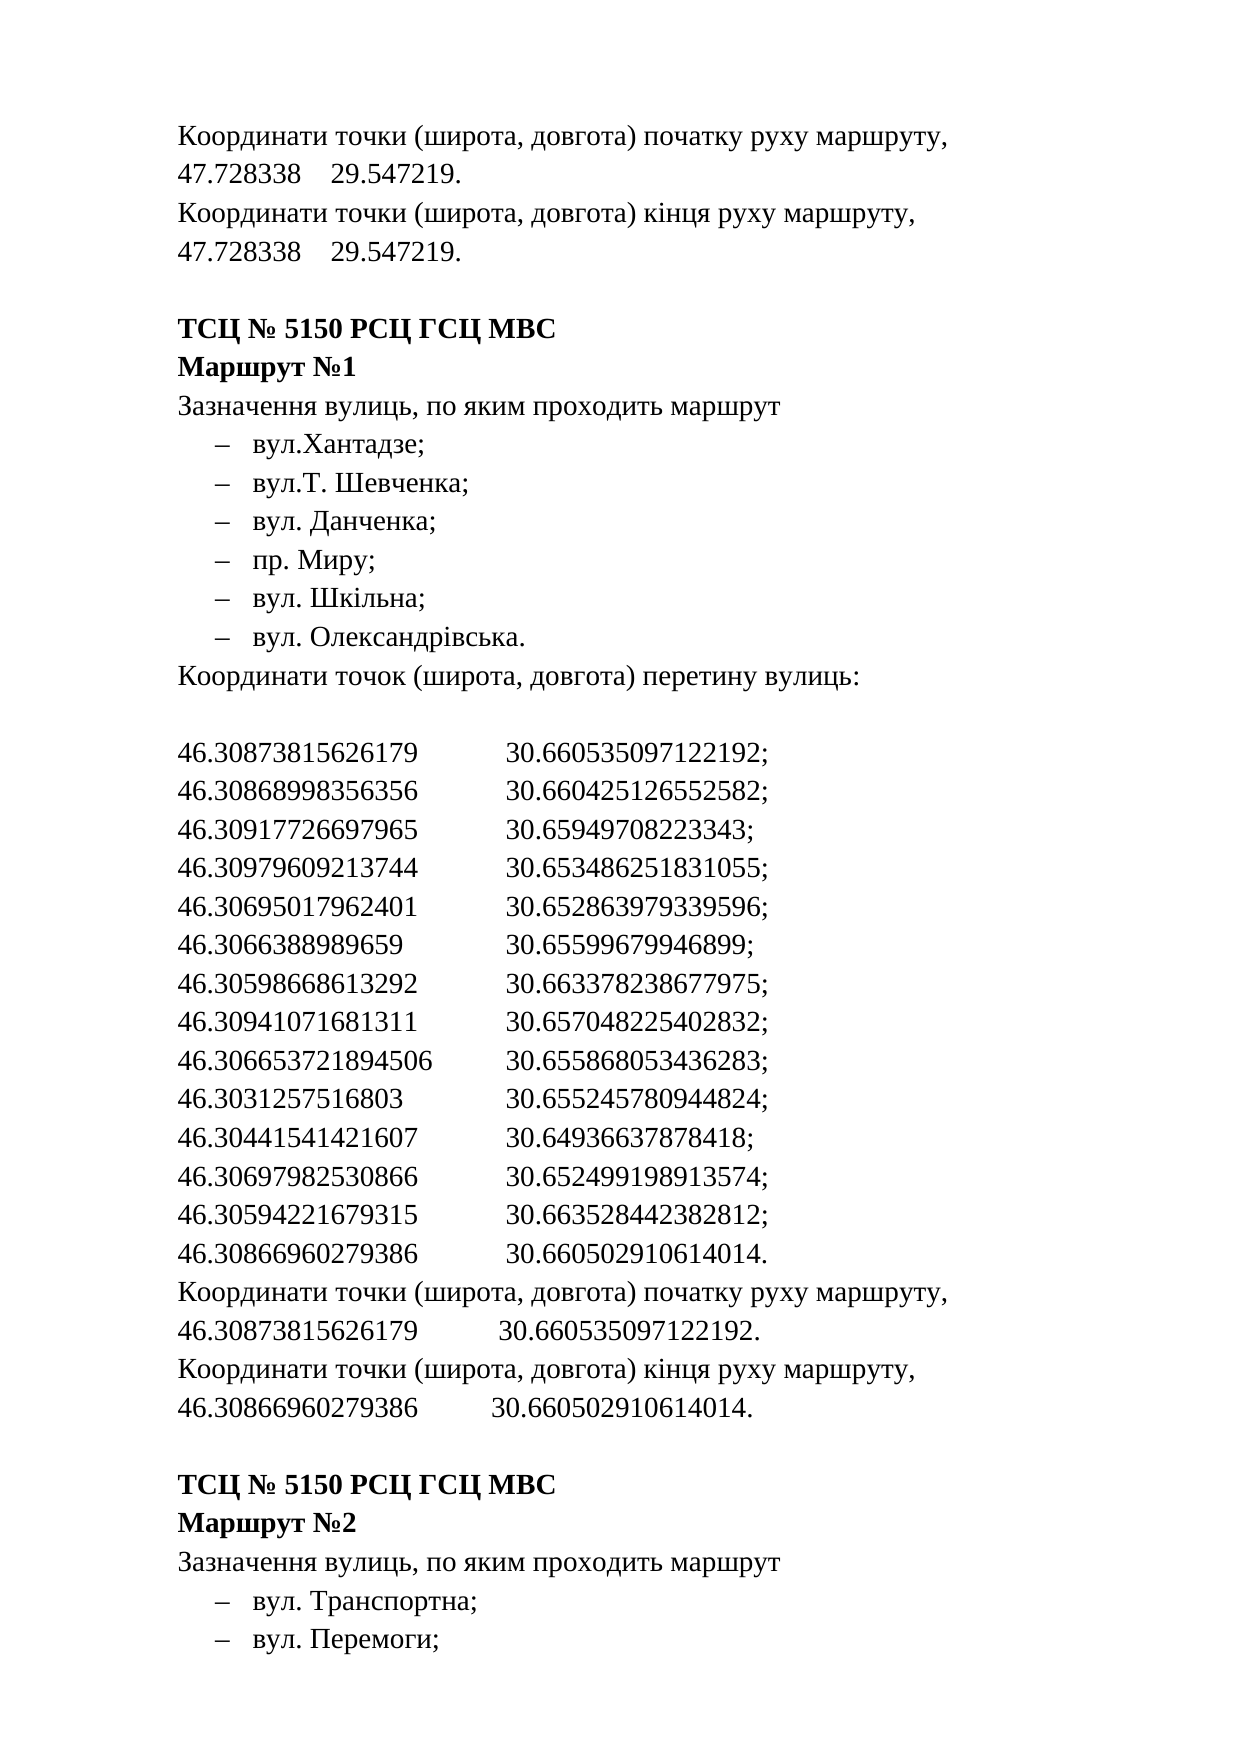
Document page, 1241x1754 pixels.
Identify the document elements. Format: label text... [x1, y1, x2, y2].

text Зазначення вулиць, по яким проходить маршрут [177, 388, 1181, 421]
text Маршрут №1 [177, 349, 1181, 383]
list вул. Перемоги; [215, 1621, 1181, 1655]
text 46.30695017962401 30.652863979339596; [177, 889, 1181, 922]
text Координати точки (широта, довгота) кінця руху маршруту, [177, 1351, 1181, 1385]
text ТСЦ № 5150 РСЦ ГСЦ МВС [177, 311, 1181, 344]
text 46.30441541421607 30.64936637878418; [177, 1120, 1181, 1154]
text Координати точок (широта, довгота) перетину вулиць: [177, 658, 1181, 691]
text Зазначення вулиць, по яким проходить маршрут [177, 1544, 1181, 1578]
text Маршрут №2 [177, 1506, 1181, 1539]
text 46.3066388989659 30.65599679946899; [177, 927, 1181, 961]
text 46.30868998356356 30.660425126552582; [177, 773, 1181, 807]
text 46.30941071681311 30.657048225402832; [177, 1004, 1181, 1038]
list вул.Хантадзе; [215, 426, 1181, 460]
text 47.728338 29.547219. [177, 234, 1181, 267]
text ТСЦ № 5150 РСЦ ГСЦ МВС [177, 1467, 1181, 1501]
list вул.Т. Шевченка; [215, 465, 1181, 498]
text Координати точки (широта, довгота) початку руху маршруту, 46.30873815626179 30.660535097122192. [177, 1274, 1181, 1346]
text Координати точки (широта, довгота) початку руху маршруту, 47.728338 29.547219. [177, 118, 1181, 190]
text 46.30917726697965 30.65949708223343; [177, 812, 1181, 845]
text 46.30866960279386 30.660502910614014. [177, 1390, 1181, 1423]
text 46.30598668613292 30.663378238677975; [177, 966, 1181, 999]
list пр. Миру; [215, 542, 1181, 576]
text 46.306653721894506 30.655868053436283; [177, 1043, 1181, 1077]
list вул. Данченка; [215, 503, 1181, 537]
list вул. Транспортна; [215, 1583, 1181, 1616]
list вул. Олександрівська. [215, 619, 1181, 653]
text 46.30873815626179 30.660535097122192; [177, 735, 1181, 768]
text 46.3031257516803 30.655245780944824; [177, 1082, 1181, 1115]
text 46.30697982530866 30.652499198913574; [177, 1159, 1181, 1192]
text 46.30866960279386 30.660502910614014. [177, 1236, 1181, 1269]
list вул. Шкільна; [215, 581, 1181, 614]
text 46.30979609213744 30.653486251831055; [177, 850, 1181, 884]
text 46.30594221679315 30.663528442382812; [177, 1197, 1181, 1231]
text Координати точки (широта, довгота) кінця руху маршруту, [177, 195, 1181, 229]
